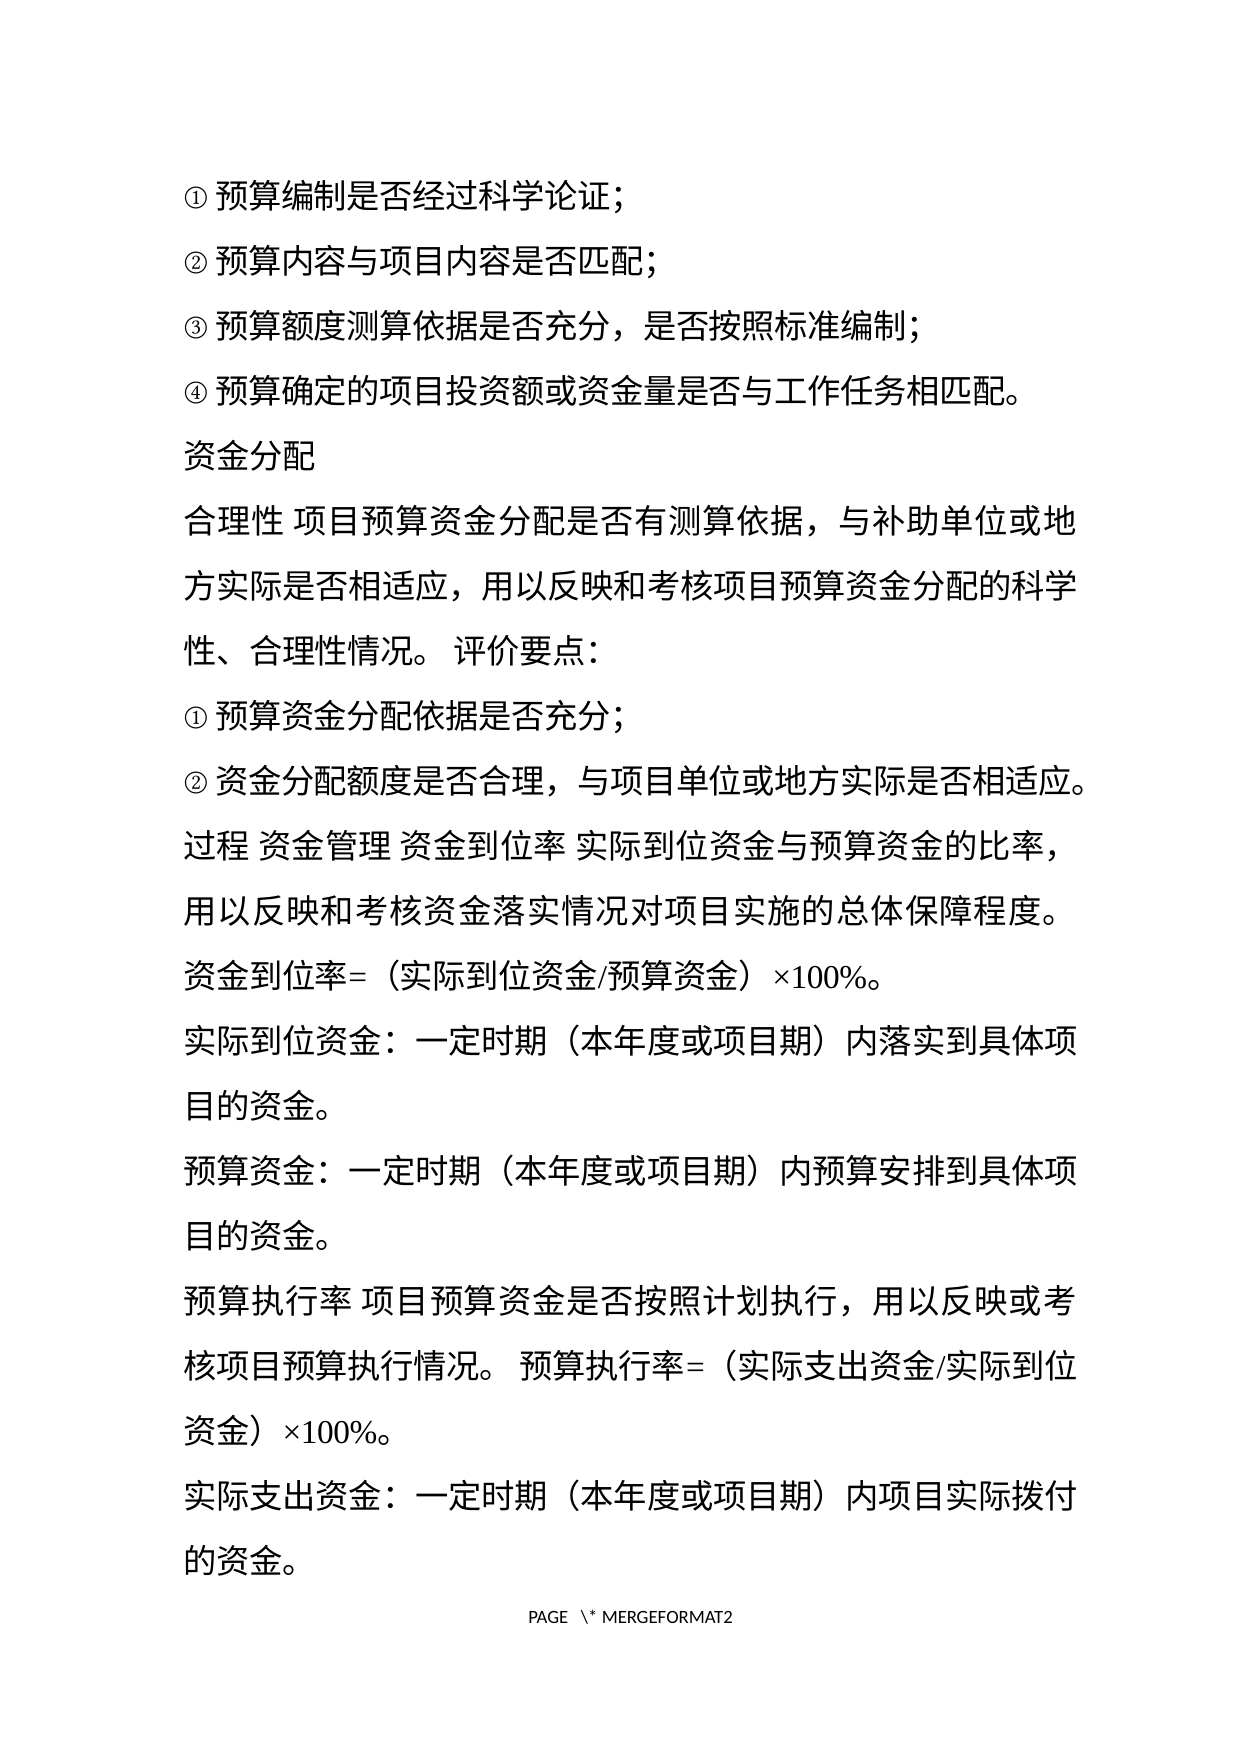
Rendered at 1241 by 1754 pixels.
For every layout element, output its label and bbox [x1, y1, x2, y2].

text [183, 162, 1078, 1592]
